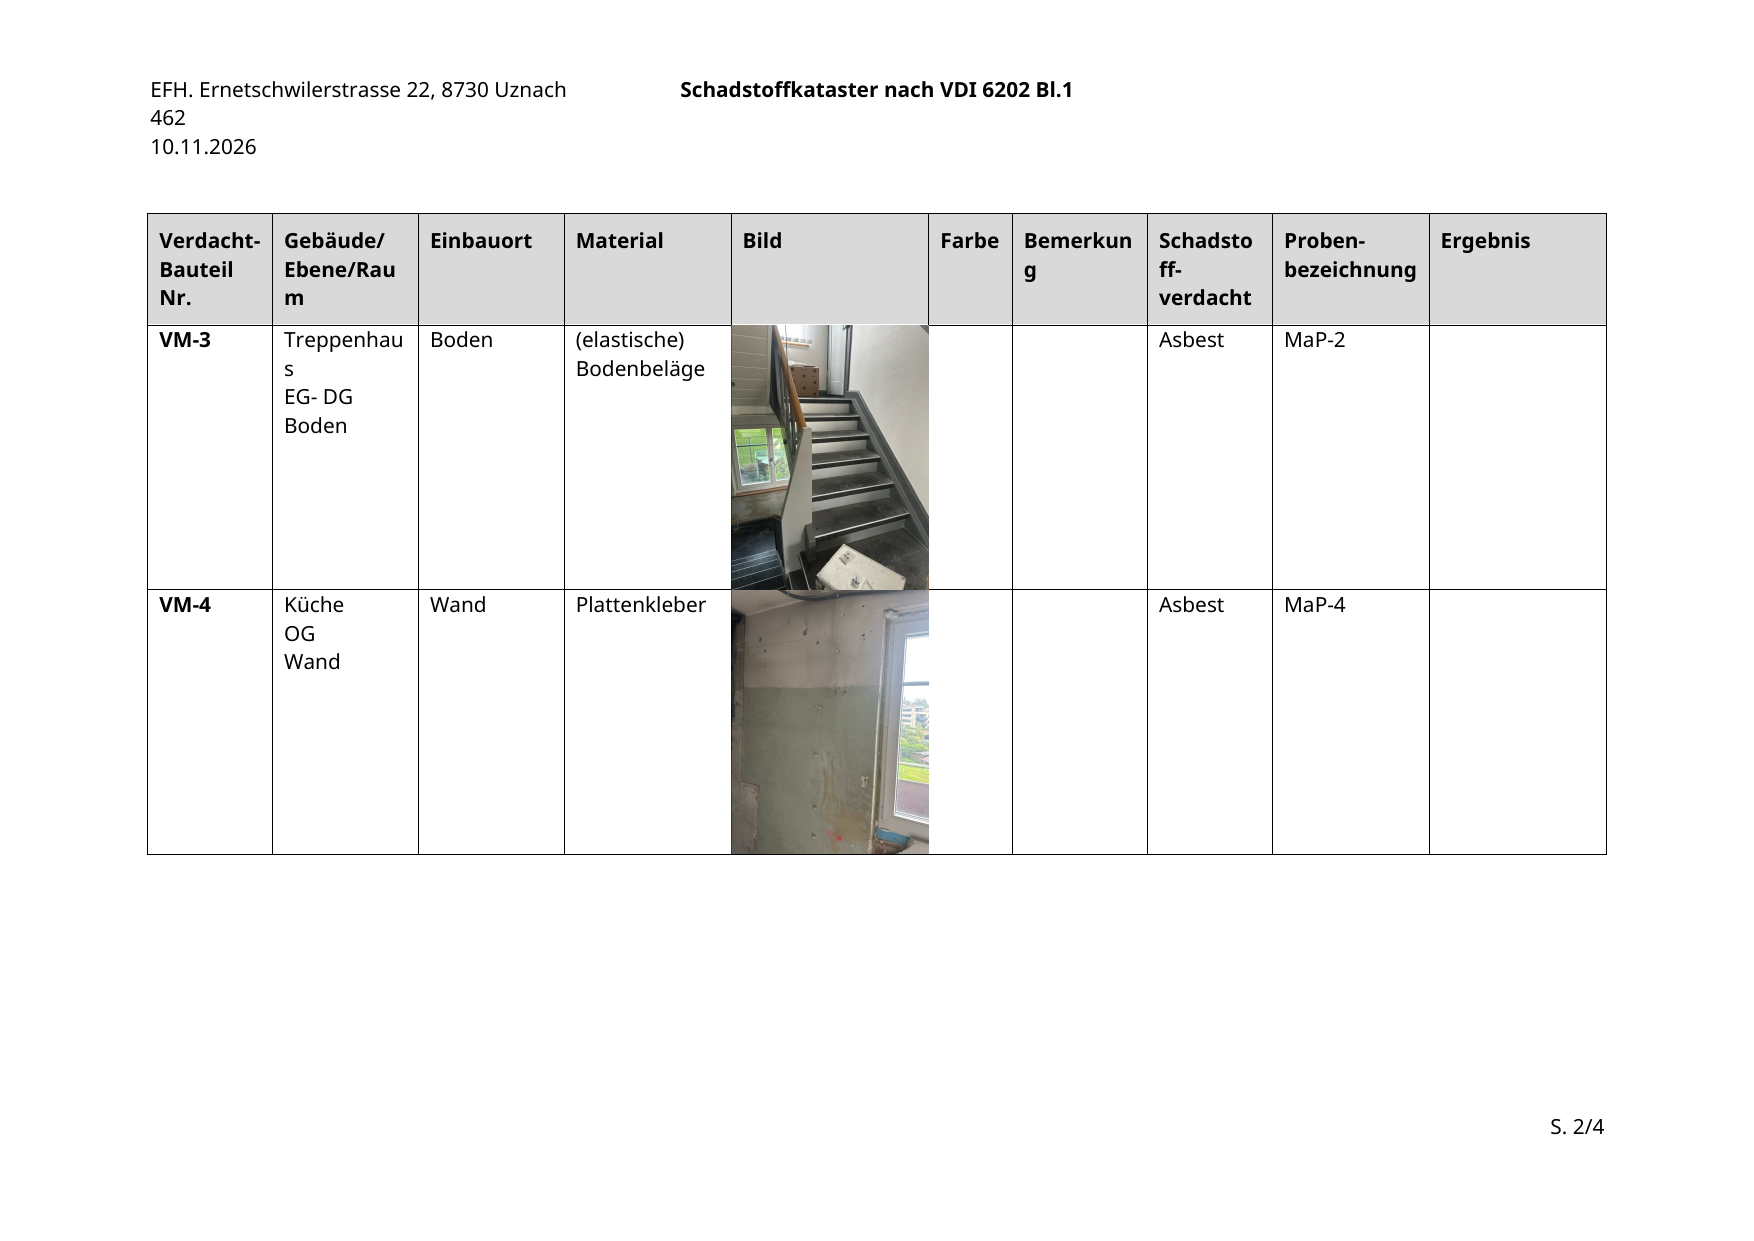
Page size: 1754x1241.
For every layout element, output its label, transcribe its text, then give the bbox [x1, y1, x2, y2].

table_cell [1430, 326, 1606, 589]
picture [731, 325, 929, 854]
table_cell [1013, 326, 1147, 589]
table_cell [1013, 590, 1147, 854]
table_cell VM-4 [148, 590, 272, 854]
table_header Farbe [929, 214, 1012, 324]
table_cell (elastische) Bodenbeläge [565, 326, 731, 589]
table_cell Asbest [1148, 326, 1272, 589]
table_cell [929, 590, 1012, 854]
table_header Schadstoff-verdacht [1148, 214, 1272, 324]
table_cell [929, 326, 1012, 589]
table_header Bild [732, 214, 928, 324]
table_cell Boden [419, 326, 564, 589]
table_cell MaP-2 [1273, 326, 1429, 589]
table_cell Plattenkleber [565, 590, 731, 854]
table_cell Wand [419, 590, 564, 854]
table_header Bemerkung [1013, 214, 1147, 324]
table_cell Küche OG Wand [273, 590, 418, 854]
table_cell [1430, 590, 1606, 854]
table_cell VM-3 [148, 326, 272, 589]
table_header Ergebnis [1430, 214, 1606, 324]
table_cell MaP-4 [1273, 590, 1429, 854]
table_cell Treppenhaus EG- DG Boden [273, 326, 418, 589]
table_header Einbauort [419, 214, 564, 324]
table_header Proben-bezeichnung [1273, 214, 1429, 324]
table_header Gebäude/ Ebene/Raum [273, 214, 418, 324]
table_header Verdacht-Bauteil Nr. [148, 214, 272, 324]
table_header Material [565, 214, 731, 324]
table_cell Asbest [1148, 590, 1272, 854]
